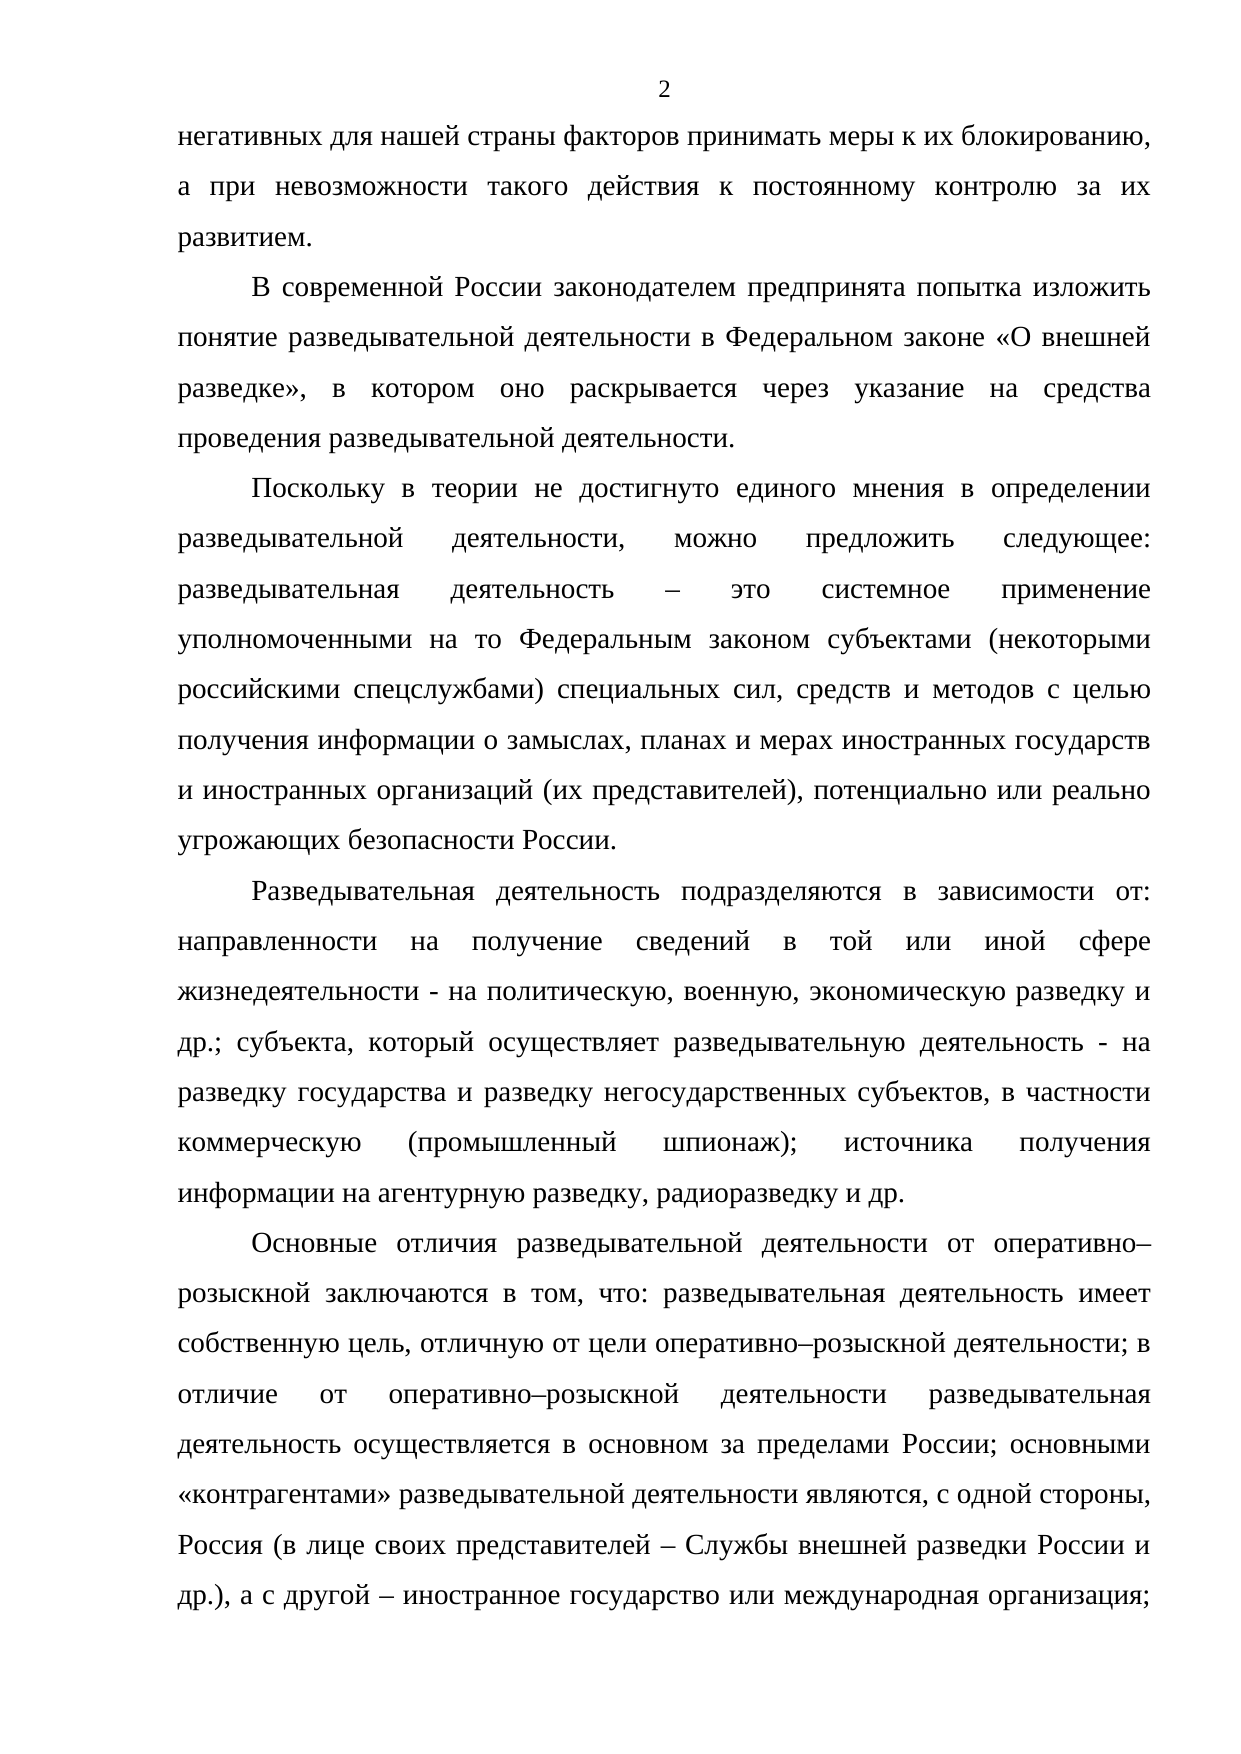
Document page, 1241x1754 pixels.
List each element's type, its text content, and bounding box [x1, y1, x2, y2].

text Разведывательная деятельность подразделяются в зависимости от: направленности на получение сведений в той или иной сфере жизнедеятельности - на политическую, военную, экономическую разведку и др.; субъекта, который осуществляет разведывательную деятельность - на разведку государства и разведку негосударственных субъектов, в частности коммерческую (промышленный шпионаж); источника получения информации на агентурную разведку, радиоразведку и др. [177, 873, 1152, 1208]
text Поскольку в теории не достигнуто единого мнения в определении разведывательной деятельности, можно предложить следующее: разведывательная деятельность – это системное применение уполномоченными на то Федеральным законом субъектами (некоторыми российскими спецслужбами) специальных сил, средств и методов с целью получения информации о замыслах, планах и мерах иностранных государств и иностранных организаций (их представителей), потенциально или реально угрожающих безопасности России. [177, 470, 1152, 856]
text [177, 118, 1152, 252]
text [177, 1225, 1152, 1611]
text В современной России законодателем предпринята попытка изложить понятие разведывательной деятельности в Федеральном законе «О внешней разведке», в котором оно раскрывается через указание на средства проведения разведывательной деятельности. [177, 269, 1152, 453]
